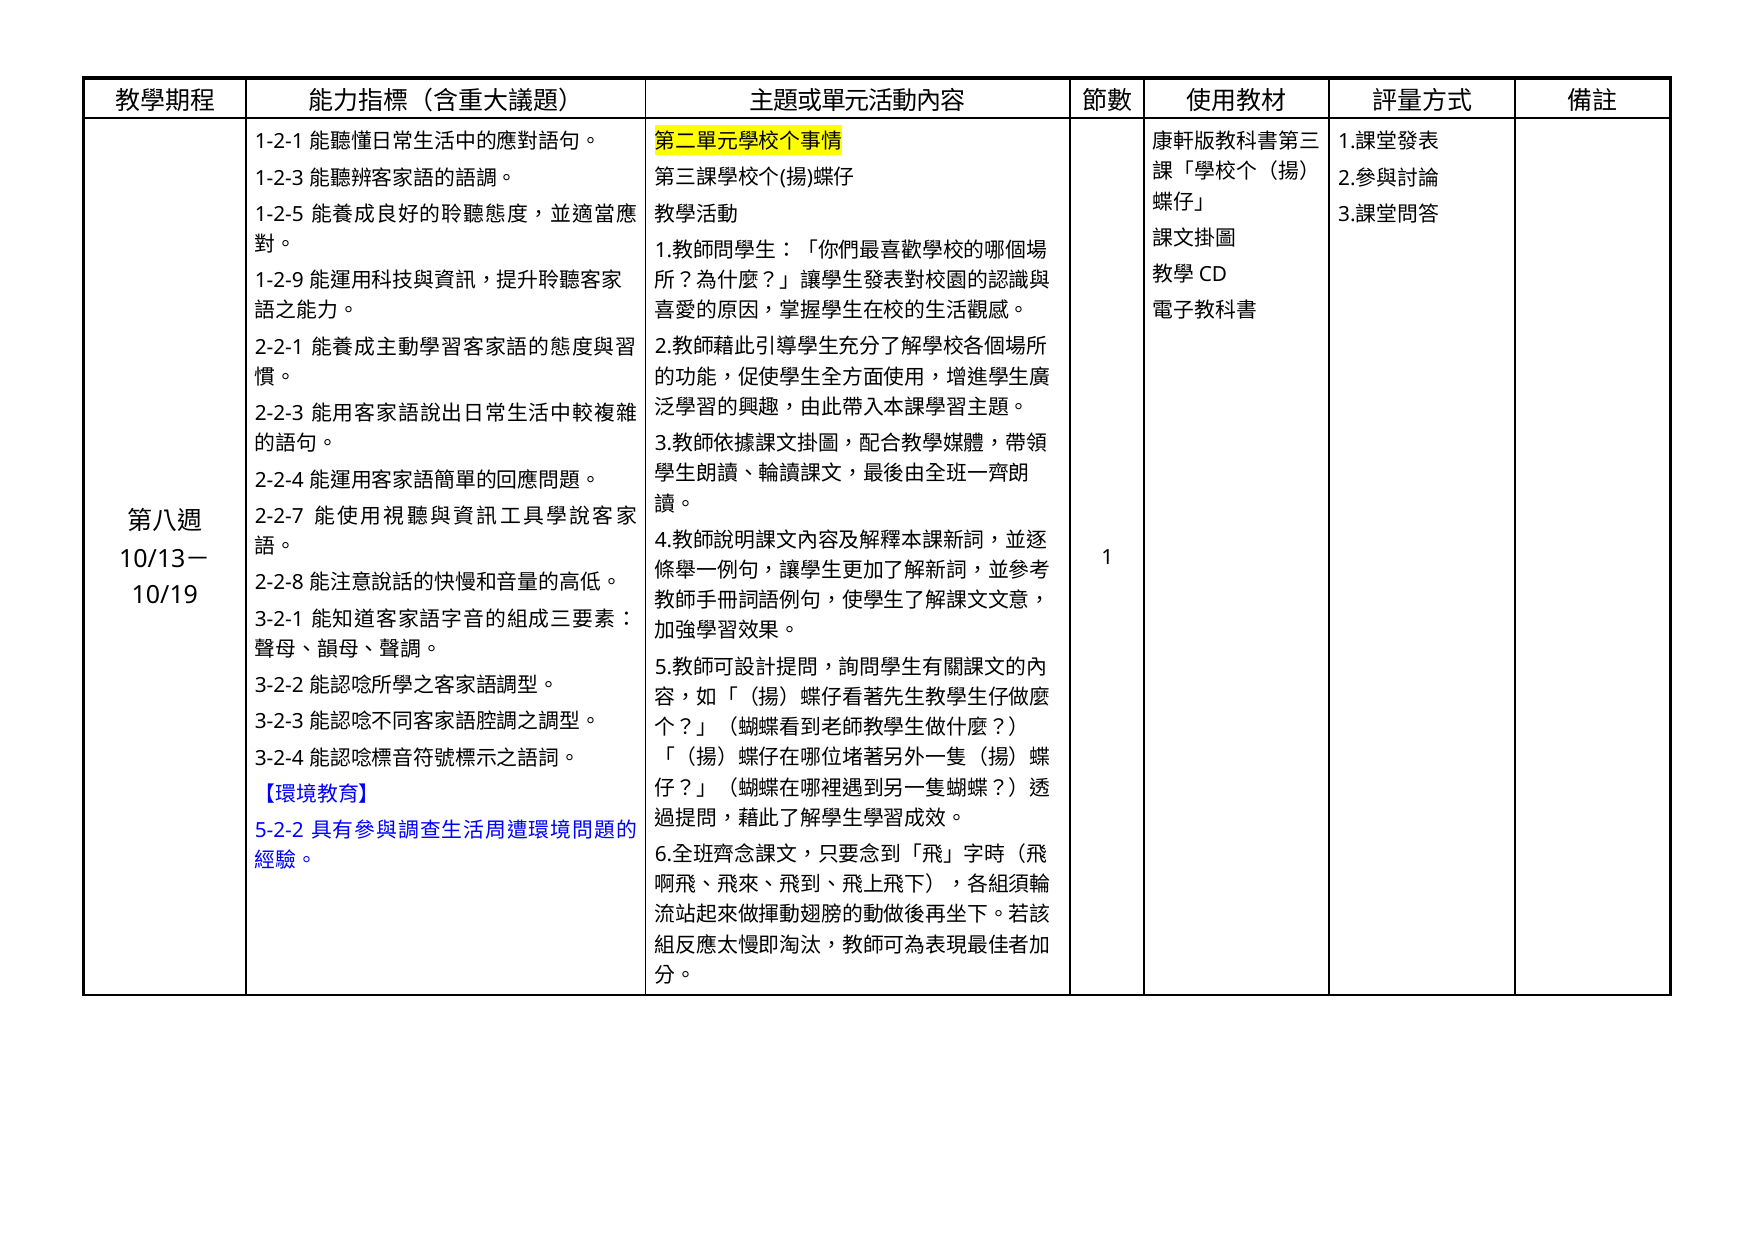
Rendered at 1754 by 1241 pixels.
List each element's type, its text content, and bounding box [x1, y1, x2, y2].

table_header 評量方式 [1330, 80, 1514, 117]
table_cell 1.課堂發表 2.參與討論 3.課堂問答 [1330, 119, 1514, 994]
table_cell 康軒版教科書第三課「學校个（揚）蝶仔」 課文掛圖 教學CD 電子教科書 [1145, 119, 1328, 994]
table_cell [1516, 119, 1669, 994]
table_cell 第八週 10/13－10/19 [85, 119, 245, 994]
table_cell 第二單元學校个事情 第三課學校个(揚)蝶仔 教學活動 1.教師問學生：「你們最喜歡學校的哪個場所？為什麼？」讓學生發表對校園的認識與喜愛的原因，掌握學生在校的生活觀感。 2.教師藉此引導學生充分了解學校各個場所的功能，促使學生全方面使用，增進學生廣泛學習的興趣，由此帶入本課學習主題。 3.教師依據課文掛圖，配合教學媒體，帶領學生朗讀、輪讀課文，最後由全班一齊朗讀。 4.教師說明課文內容及解釋本課新詞，並逐條舉一例句，讓學生更加了解新詞，並參考教師手冊詞語例句，使學生了解課文文意，加強學習效果。 5.教師可設計提問，詢問學生有關課文的內容，如「（揚）蝶仔看著先生教學生仔做麼个？」（蝴蝶看到老師教學生做什麼？）「（揚）蝶仔在哪位堵著另外一隻（揚）蝶仔？」（蝴蝶在哪裡遇到另一隻蝴蝶？）透過提問，藉此了解學生學習成效。 6.全班齊念課文，只要念到「飛」字時（飛啊飛、飛來、飛到、飛上飛下），各組須輪流站起來做揮動翅膀的動做後再坐下。若該組反應太慢即淘汰，教師可為表現最佳者加分。 [646, 119, 1069, 994]
table_cell 1 [1071, 119, 1143, 994]
table_header 使用教材 [1145, 80, 1328, 117]
table_header 主題或單元活動內容 [646, 80, 1069, 117]
table_header 節數 [1071, 80, 1143, 117]
table_header 能力指標（含重大議題） [247, 80, 645, 117]
table_header 教學期程 [85, 80, 245, 117]
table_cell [247, 119, 645, 994]
table_header 備註 [1516, 80, 1669, 117]
